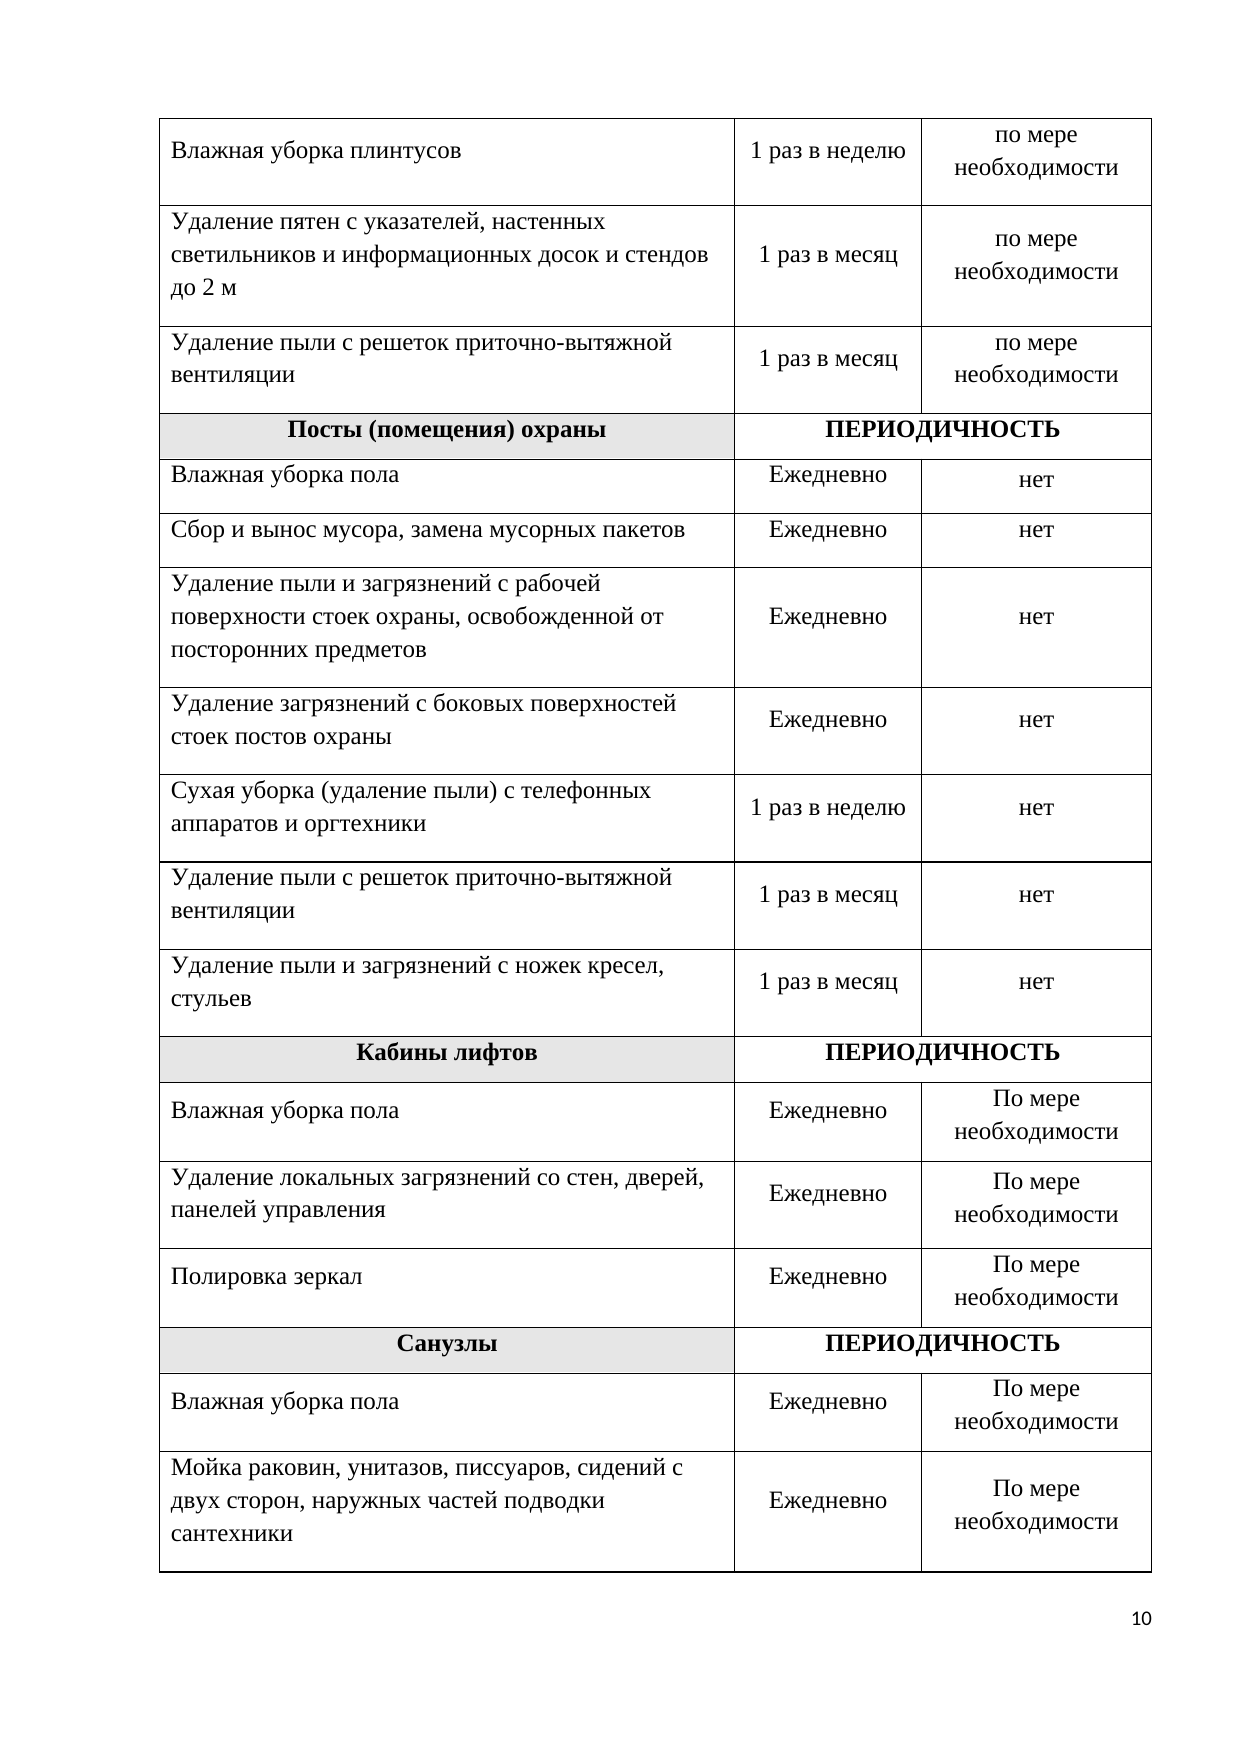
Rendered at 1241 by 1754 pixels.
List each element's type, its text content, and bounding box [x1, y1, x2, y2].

table_cell нет [922, 688, 1151, 774]
table_cell По мере необходимости [922, 1083, 1151, 1161]
table_cell Ежедневно [735, 1249, 921, 1327]
table_cell нет [922, 568, 1151, 687]
table_cell Удаление пятен с указателей, настенных светильников и информационных досок и стендов до 2 м [160, 206, 734, 326]
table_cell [922, 1452, 1151, 1571]
table_cell По мере необходимости [922, 1249, 1151, 1327]
table_cell нет [922, 460, 1151, 513]
table_cell Влажная уборка пола [160, 1083, 734, 1161]
table_cell 1 раз в неделю [735, 119, 921, 205]
table_cell Полировка зеркал [160, 1249, 734, 1327]
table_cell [922, 119, 1151, 205]
table_cell 1 раз в месяц [735, 327, 921, 413]
table_cell Удаление пыли с решеток приточно-вытяжной вентиляции [160, 863, 734, 949]
table_cell Ежедневно [735, 460, 921, 513]
table_cell Сбор и вынос мусора, замена мусорных пакетов [160, 514, 734, 567]
table_cell 1 раз в месяц [735, 863, 921, 949]
table_cell ПЕРИОДИЧНОСТЬ [735, 1328, 1151, 1372]
table_cell 1 раз в месяц [735, 206, 921, 326]
table_cell нет [922, 863, 1151, 949]
table_cell Удаление локальных загрязнений со стен, дверей, панелей управления [160, 1162, 734, 1248]
table_cell Ежедневно [735, 514, 921, 567]
table_cell Ежедневно [735, 1374, 921, 1451]
table_cell 1 раз в неделю [735, 775, 921, 861]
table_cell 1 раз в месяц [735, 950, 921, 1036]
table_cell Ежедневно [735, 1162, 921, 1248]
table_cell нет [922, 775, 1151, 861]
table_cell Влажная уборка плинтусов [160, 119, 734, 205]
table_cell Удаление загрязнений с боковых поверхностей стоек постов охраны [160, 688, 734, 774]
table_cell Ежедневно [735, 568, 921, 687]
table_cell нет [922, 950, 1151, 1036]
table_cell Удаление пыли с решеток приточно-вытяжной вентиляции [160, 327, 734, 413]
table_cell по мере необходимости [922, 206, 1151, 326]
table_cell Удаление пыли и загрязнений с ножек кресел, стульев [160, 950, 734, 1036]
table_cell Влажная уборка пола [160, 460, 734, 513]
table_cell По мере необходимости [922, 1374, 1151, 1451]
table_cell По мере необходимости [922, 1162, 1151, 1248]
table_cell Санузлы [160, 1328, 734, 1372]
table_cell Ежедневно [735, 688, 921, 774]
table_cell Кабины лифтов [160, 1037, 734, 1082]
table_cell ПЕРИОДИЧНОСТЬ [735, 414, 1151, 458]
table_cell Посты (помещения) охраны [160, 414, 734, 458]
table_cell Влажная уборка пола [160, 1374, 734, 1451]
table_cell нет [922, 514, 1151, 567]
table_cell по мере необходимости [922, 327, 1151, 413]
table_cell Ежедневно [735, 1083, 921, 1161]
table_cell Удаление пыли и загрязнений с рабочей поверхности стоек охраны, освобожденной от посторонних предметов [160, 568, 734, 687]
table_cell Мойка раковин, унитазов, писсуаров, сидений с двух сторон, наружных частей подводки сантехники [160, 1452, 734, 1571]
table_cell Ежедневно [735, 1452, 921, 1571]
table_cell ПЕРИОДИЧНОСТЬ [735, 1037, 1151, 1082]
table_cell Сухая уборка (удаление пыли) с телефонных аппаратов и оргтехники [160, 775, 734, 861]
